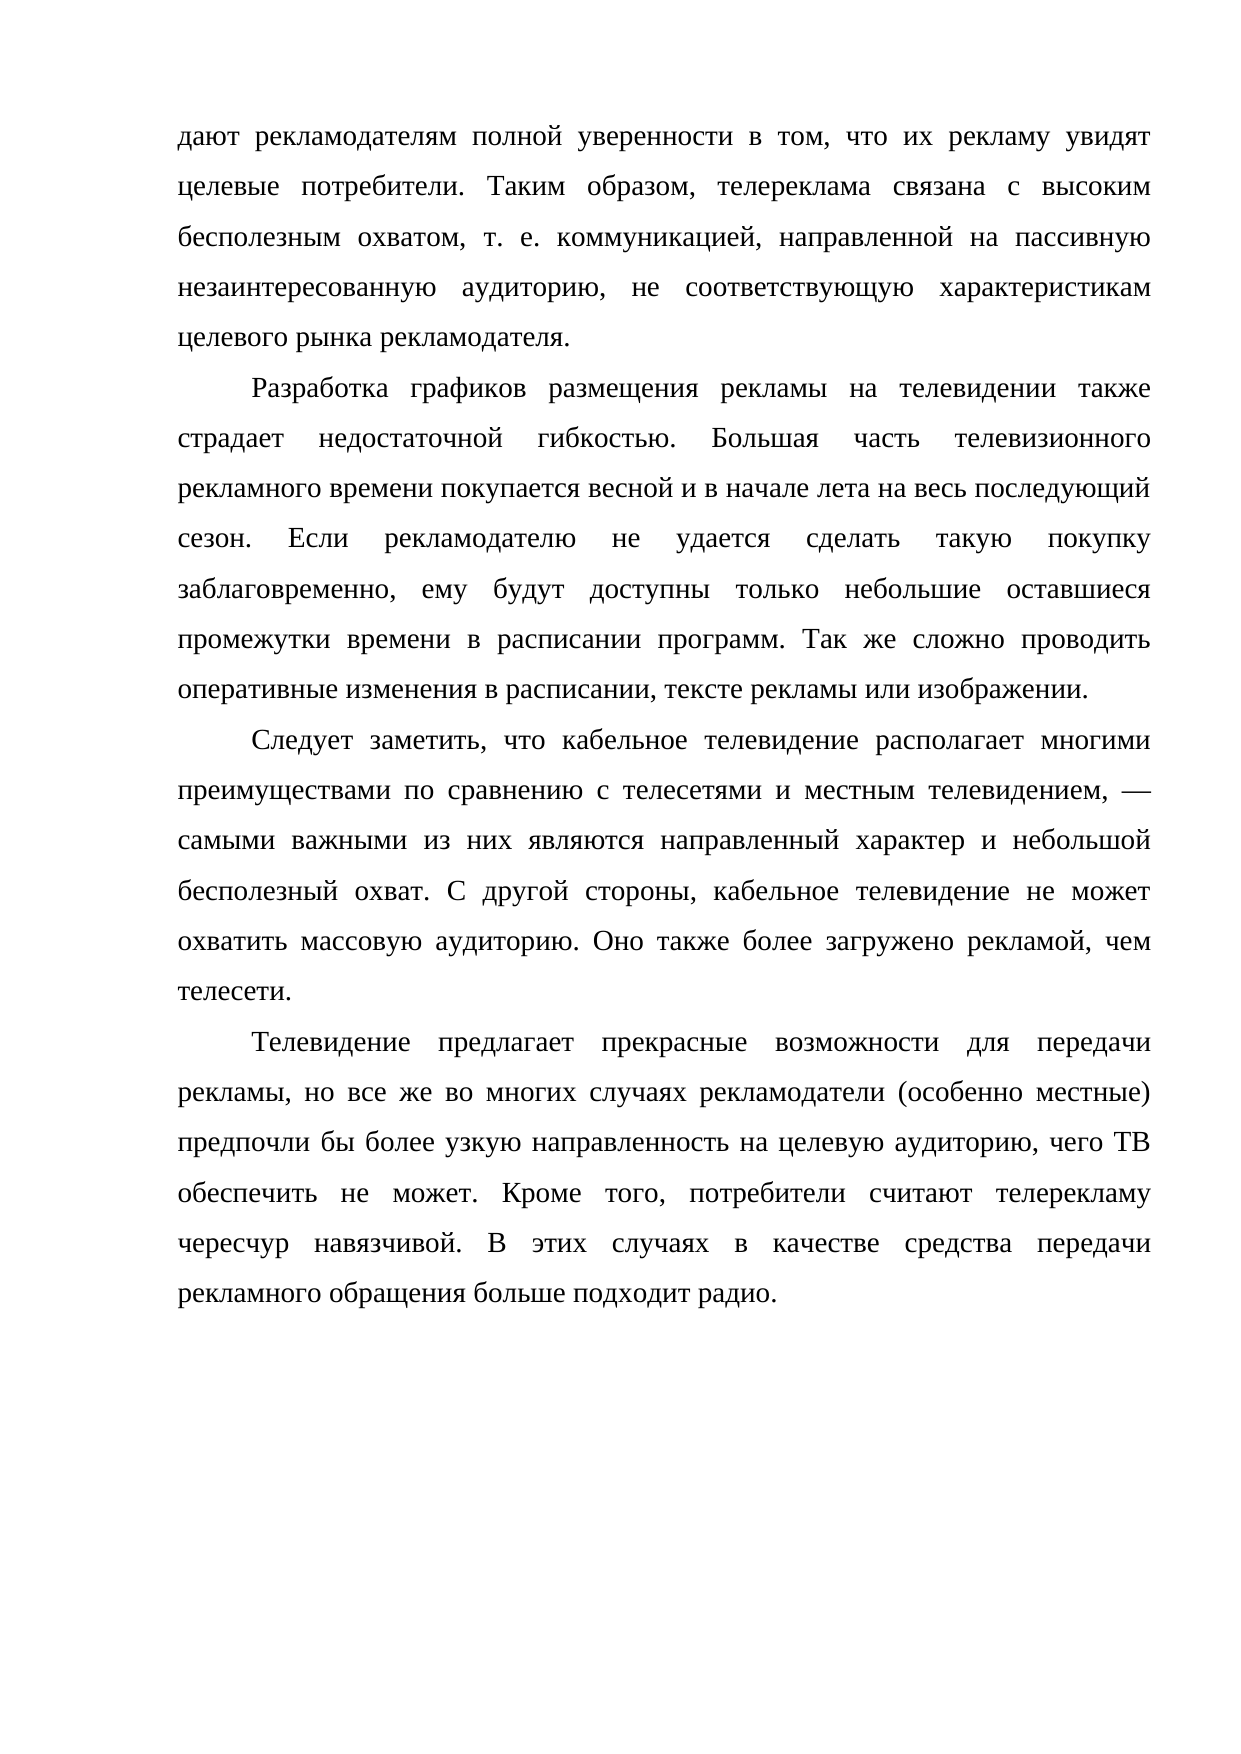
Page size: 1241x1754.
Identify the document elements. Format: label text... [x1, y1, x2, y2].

text Разработка графиков размещения рекламы на телевидении также страдает недостаточной гибкостью. Большая часть телевизионного рекламного времени покупается весной и в начале лета на весь последующий сезон. Если рекламодателю не удается сделать такую покупку заблаговременно, ему будут доступны только небольшие оставшиеся промежутки времени в расписании программ. Так же сложно проводить оперативные изменения в расписании, тексте рекламы или изображении. [177, 370, 1152, 705]
text Телевидение предлагает прекрасные возможности для передачи рекламы, но все же во многих случаях рекламодатели (особенно местные) предпочли бы более узкую направленность на целевую аудиторию, чего ТВ обеспечить не может. Кроме того, потребители считают телерекламу чересчур навязчивой. В этих случаях в качестве средства передачи рекламного обращения больше подходит радио. [177, 1024, 1152, 1309]
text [177, 118, 1152, 353]
text Следует заметить, что кабельное телевидение располагает многими преимуществами по сравнению с телесетями и местным телевидением, — самыми важными из них являются направленный характер и небольшой бесполезный охват. С другой стороны, кабельное телевидение не может охватить массовую аудиторию. Оно также более загружено рекламой, чем телесети. [177, 722, 1152, 1007]
